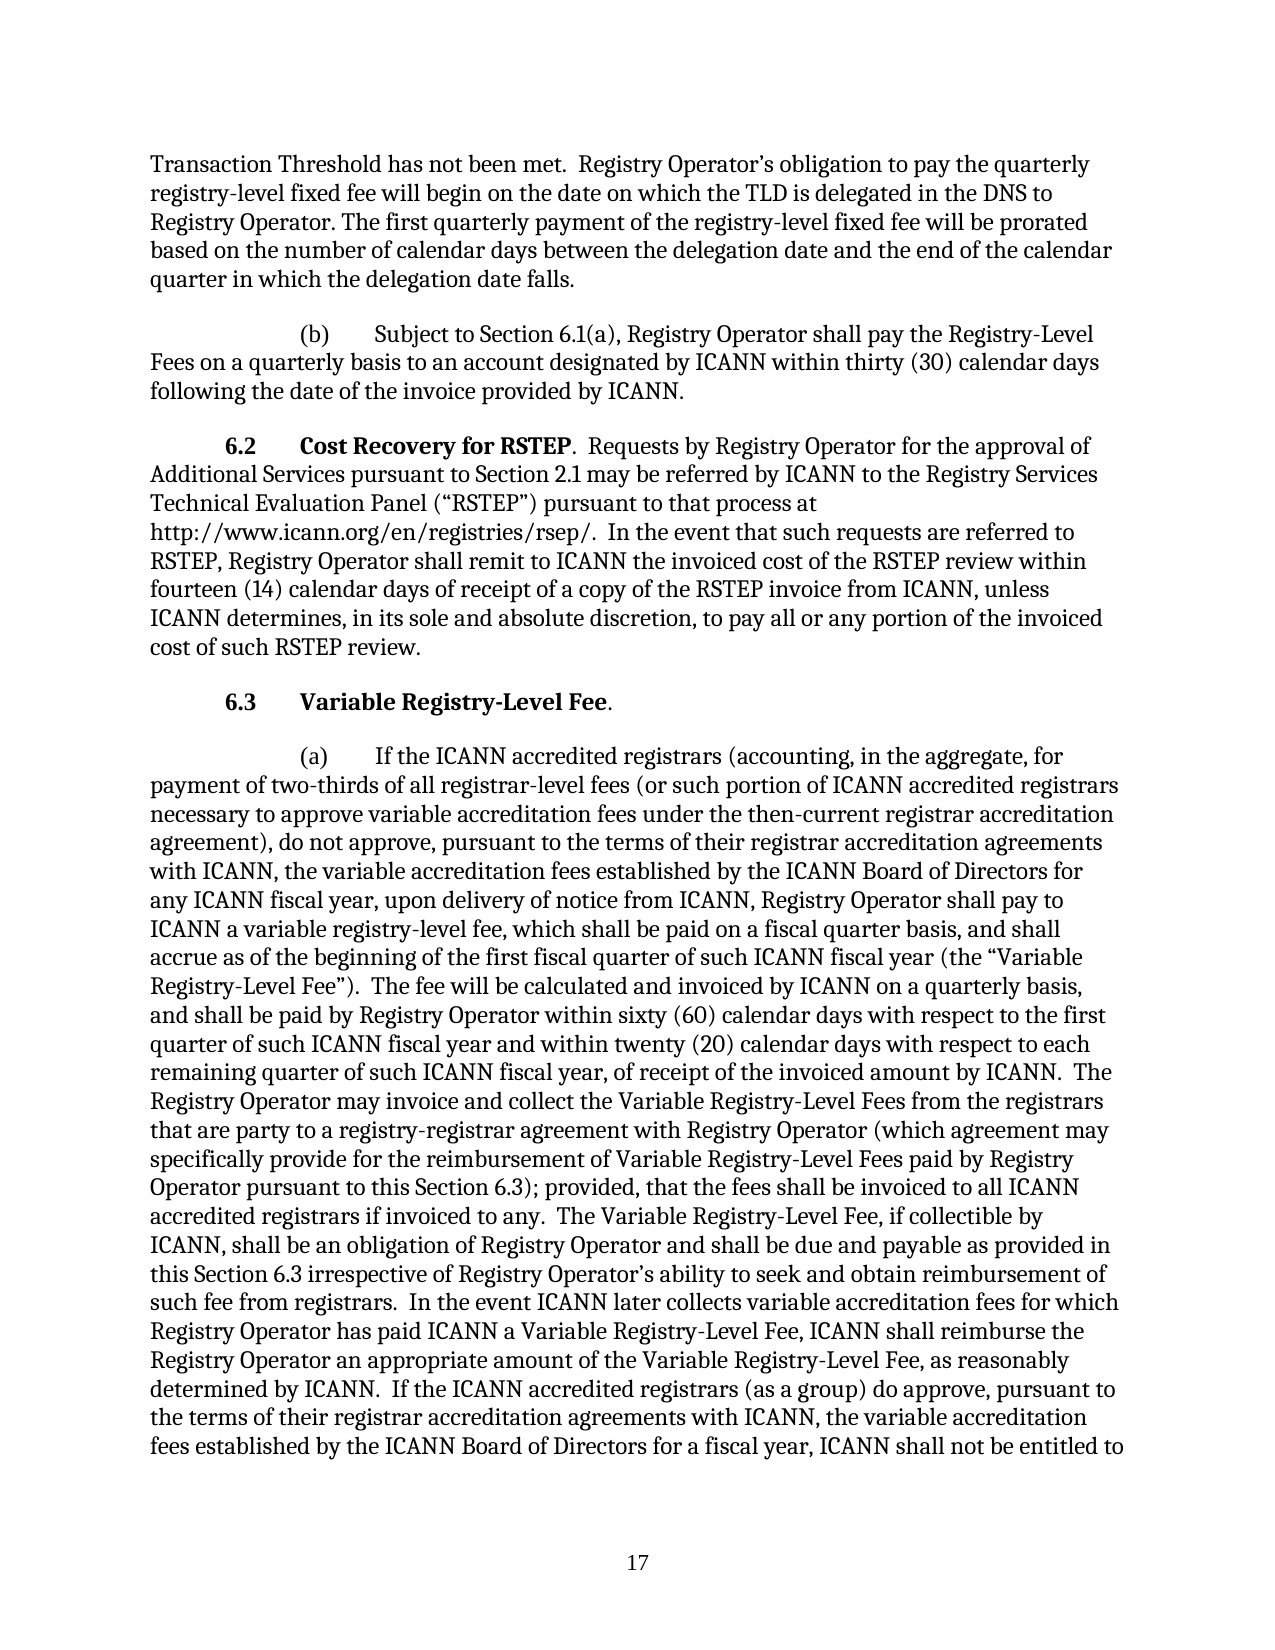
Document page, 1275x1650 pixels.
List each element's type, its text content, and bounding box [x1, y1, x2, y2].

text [150, 741, 1125, 1461]
text Variable Registry-Level Fee. [150, 687, 1125, 716]
text Subject to Section 6.1(a), Registry Operator shall pay the Registry-Level Fees on a quarterly basis to an account designated by ICANN within thirty (30) calendar days following the date of the invoice provided by ICANN. [150, 319, 1125, 406]
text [150, 150, 1125, 294]
text Cost Recovery for RSTEP. Requests by Registry Operator for the approval of Additional Services pursuant to Section 2.1 may be referred by ICANN to the Registry Services Technical Evaluation Panel (“RSTEP”) pursuant to that process at http://www.icann.org/en/registries/rsep/. In the event that such requests are referred to RSTEP, Registry Operator shall remit to ICANN the invoiced cost of the RSTEP review within fourteen (14) calendar days of receipt of a copy of the RSTEP invoice from ICANN, unless ICANN determines, in its sole and absolute discretion, to pay all or any portion of the invoiced cost of such RSTEP review. [150, 431, 1125, 662]
